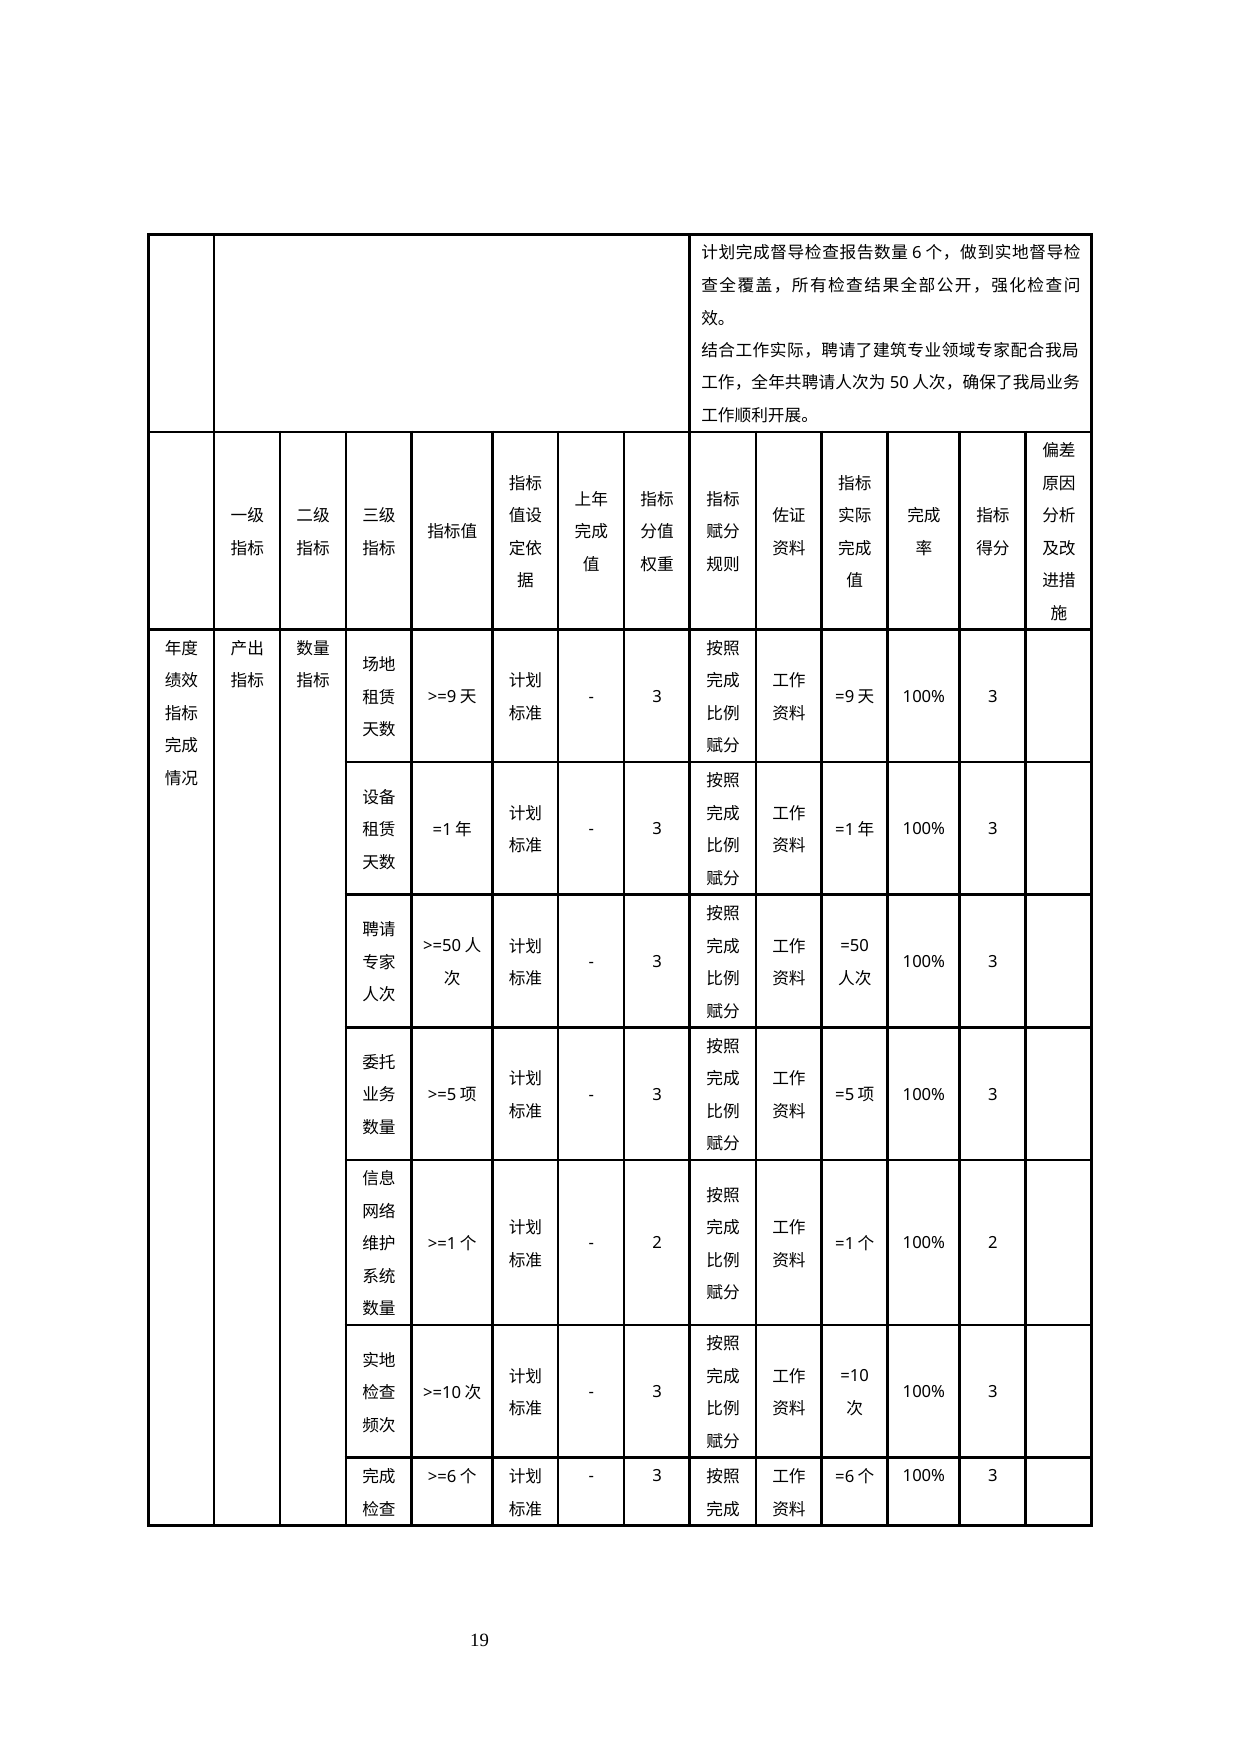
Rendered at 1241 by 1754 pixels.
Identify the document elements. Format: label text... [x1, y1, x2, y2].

table_cell [150, 433, 213, 628]
table_cell - [559, 896, 623, 1026]
table_cell 3 [625, 1326, 688, 1456]
table_cell 3 [961, 631, 1024, 761]
table_cell 聘请专家人次 [347, 896, 410, 1026]
table_cell 三级指标 [347, 433, 410, 628]
table_cell 计划标准 [494, 1459, 557, 1524]
table_cell 指标值设定依据 [494, 433, 557, 628]
table_cell =1年 [823, 763, 886, 893]
table_cell =9天 [823, 631, 886, 761]
table_cell 工作资料 [757, 896, 820, 1026]
table_cell 3 [625, 763, 688, 893]
table_cell - [559, 763, 623, 893]
table_cell 按照完成比例赋分 [691, 1459, 755, 1524]
table_cell 3 [625, 1459, 688, 1524]
table_cell =10次 [823, 1326, 886, 1456]
table_cell 100% [889, 1161, 958, 1324]
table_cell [691, 236, 1090, 431]
table_cell [1027, 1459, 1090, 1524]
table_cell 3 [961, 1326, 1024, 1456]
table_cell 委托业务数量 [347, 1029, 410, 1158]
table_cell 100% [889, 1326, 958, 1456]
table_cell 3 [625, 631, 688, 761]
table_cell >=9天 [413, 631, 491, 761]
table_cell - [559, 1029, 623, 1158]
table_cell 完成率 [889, 433, 958, 628]
table_cell 2 [625, 1161, 688, 1324]
table_cell =1年 [413, 763, 491, 893]
table_cell 3 [961, 763, 1024, 893]
table_cell 指标分值权重 [625, 433, 688, 628]
table_cell 3 [961, 1029, 1024, 1158]
table_cell 年度绩效指标完成情况 [150, 631, 213, 1524]
table_cell 设备租赁天数 [347, 763, 410, 893]
table_cell 工作资料 [757, 763, 820, 893]
table_cell 工作资料 [757, 1161, 820, 1324]
table_cell 产出指标 [215, 631, 279, 1524]
table_cell [1027, 1161, 1090, 1324]
table_cell >=6个 [413, 1459, 491, 1524]
table_cell 2 [961, 1161, 1024, 1324]
table_cell 计划标准 [494, 631, 557, 761]
table_cell 计划标准 [494, 1326, 557, 1456]
table_cell [1027, 1326, 1090, 1456]
table_cell >=50人次 [413, 896, 491, 1026]
table_cell 100% [889, 763, 958, 893]
table_cell 按照完成比例赋分 [691, 1029, 755, 1158]
table_cell 3 [961, 896, 1024, 1026]
table_cell >=1个 [413, 1161, 491, 1324]
table_cell - [559, 631, 623, 761]
table_cell - [559, 1459, 623, 1524]
table_cell 计划标准 [494, 896, 557, 1026]
table_cell =1个 [823, 1161, 886, 1324]
table_cell 按照完成比例赋分 [691, 1161, 755, 1324]
table_cell 一级指标 [215, 433, 279, 628]
table_cell 指标值 [413, 433, 491, 628]
table_cell =5项 [823, 1029, 886, 1158]
table_cell =50人次 [823, 896, 886, 1026]
table_cell >=10次 [413, 1326, 491, 1456]
table_cell 100% [889, 1459, 958, 1524]
table_cell 完成检查报告数量 [347, 1459, 410, 1524]
table_cell >=5项 [413, 1029, 491, 1158]
table_cell 上年完成值 [559, 433, 623, 628]
table_cell 工作资料 [757, 1326, 820, 1456]
table_cell 3 [961, 1459, 1024, 1524]
table_cell 信息网络维护系统数量 [347, 1161, 410, 1324]
table_cell 偏差原因分析及改进措施 [1027, 433, 1090, 628]
table_cell 计划标准 [494, 1161, 557, 1324]
table_cell 指标赋分规则 [691, 433, 755, 628]
table_cell 工作资料 [757, 1459, 820, 1524]
table_cell 实地检查频次 [347, 1326, 410, 1456]
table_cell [215, 236, 688, 431]
table_cell =6个 [823, 1459, 886, 1524]
table_cell 佐证资料 [757, 433, 820, 628]
table_cell 二级指标 [281, 433, 345, 628]
table_cell 工作资料 [757, 631, 820, 761]
table_cell 按照完成比例赋分 [691, 631, 755, 761]
table_cell 按照完成比例赋分 [691, 763, 755, 893]
table_cell 指标得分 [961, 433, 1024, 628]
table_cell 100% [889, 896, 958, 1026]
table_cell [1027, 896, 1090, 1026]
table_cell 100% [889, 631, 958, 761]
table_cell 指标实际完成值 [823, 433, 886, 628]
table_cell [1027, 763, 1090, 893]
table_cell 按照完成比例赋分 [691, 896, 755, 1026]
table_cell 按照完成比例赋分 [691, 1326, 755, 1456]
table_cell 100% [889, 1029, 958, 1158]
table_cell 3 [625, 1029, 688, 1158]
table_cell 3 [625, 896, 688, 1026]
table_cell - [559, 1326, 623, 1456]
table_cell 工作资料 [757, 1029, 820, 1158]
table_cell 数量指标 [281, 631, 345, 1524]
table_cell [1027, 631, 1090, 761]
table_cell 计划标准 [494, 763, 557, 893]
table_cell - [559, 1161, 623, 1324]
table_cell [1027, 1029, 1090, 1158]
table_cell 计划标准 [494, 1029, 557, 1158]
table_cell 场地租赁天数 [347, 631, 410, 761]
